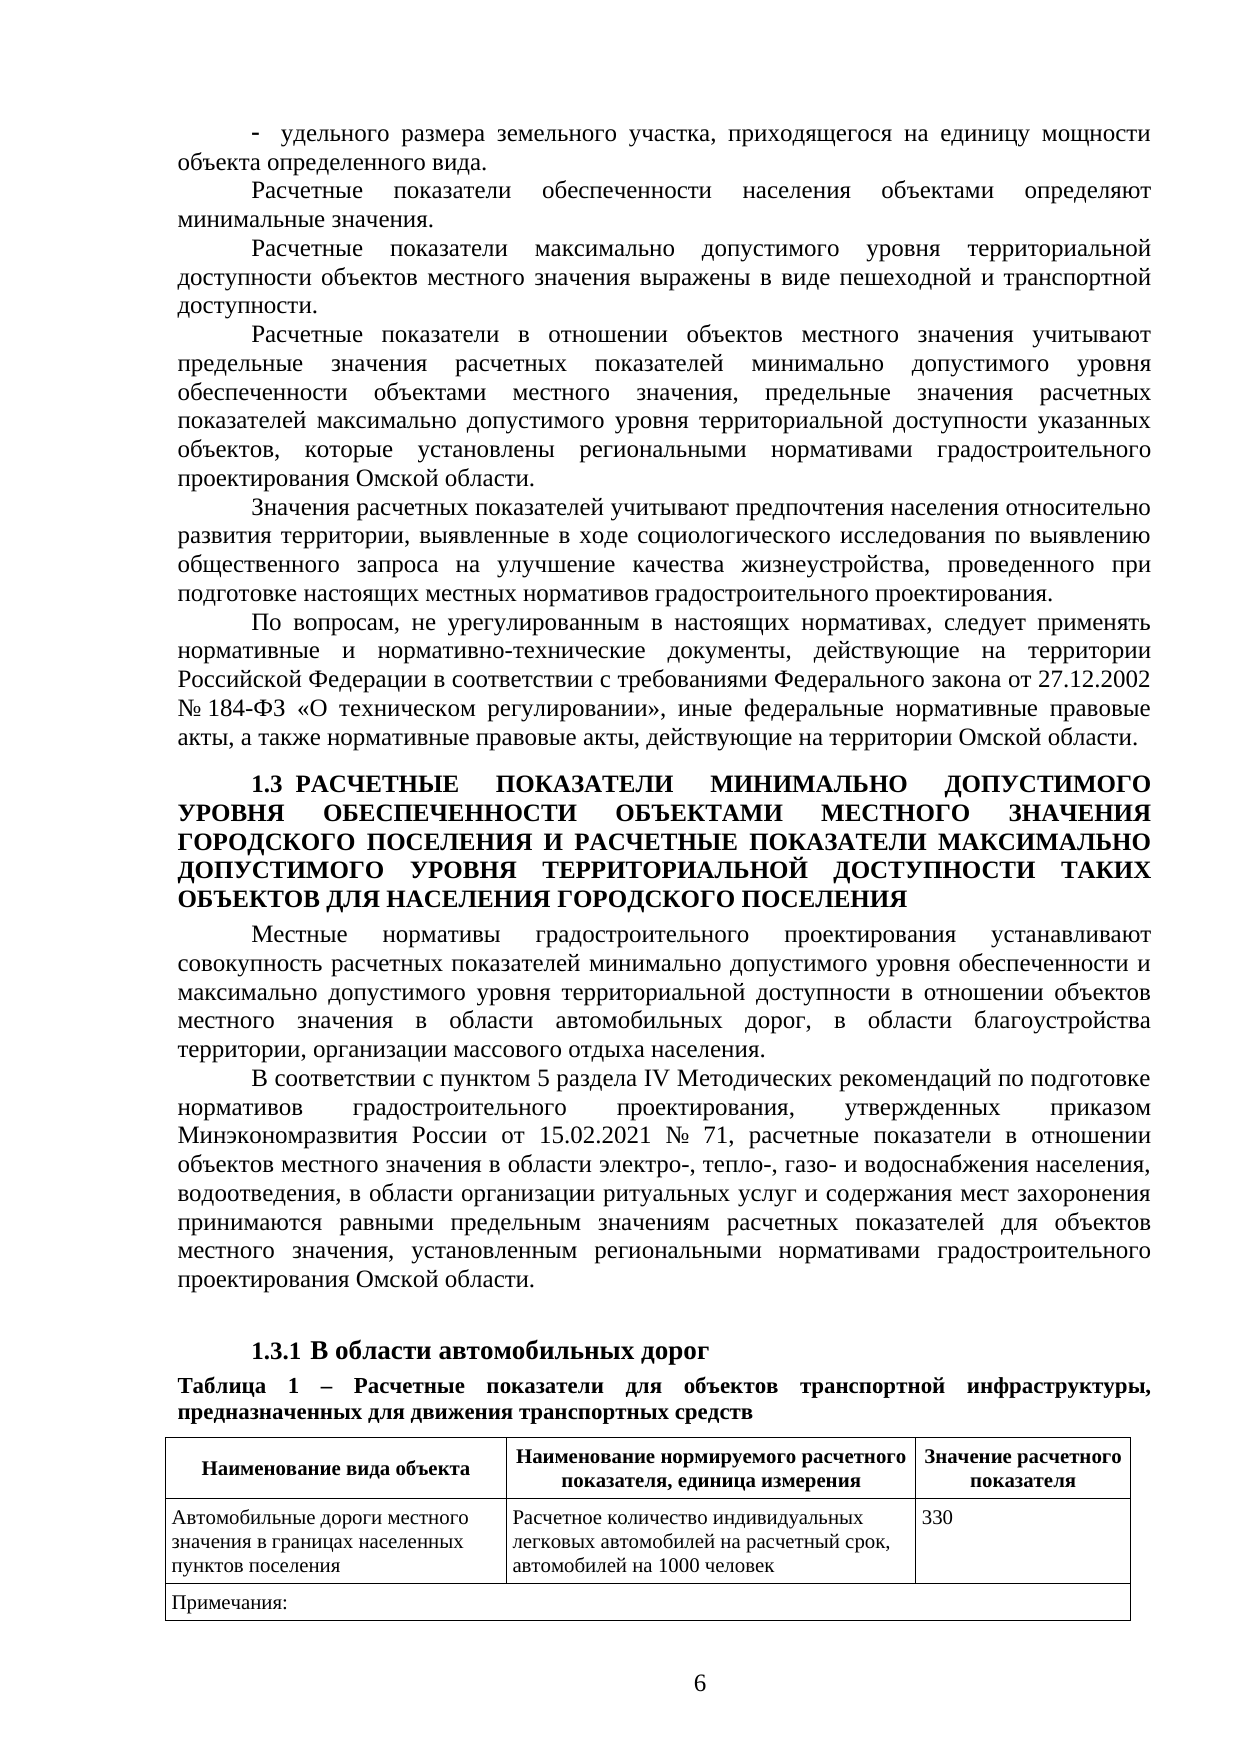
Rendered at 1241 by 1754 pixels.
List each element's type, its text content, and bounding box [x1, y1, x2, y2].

text Значения расчетных показателей учитывают предпочтения населения относительно развития территории, выявленные в ходе социологического исследования по выявлению общественного запроса на улучшение качества жизнеустройства, проведенного при подготовке настоящих местных нормативов градостроительного проектирования. [177, 492, 1152, 607]
text По вопросам, не урегулированным в настоящих нормативах, следует применять нормативные и нормативно-технические документы, действующие на территории Российской Федерации в соответствии с требованиями Федерального закона от 27.12.2002 № 184-ФЗ «О техническом регулировании», иные федеральные нормативные правовые акты, а также нормативные правовые акты, действующие на территории Омской области. [177, 607, 1152, 751]
subtitle В области автомобильных дорог [177, 1334, 1152, 1366]
table_header Значение расчетного показателя [916, 1438, 1130, 1498]
text Местные нормативы градостроительного проектирования устанавливают совокупность расчетных показателей минимально допустимого уровня обеспеченности и максимально допустимого уровня территориальной доступности в отношении объектов местного значения в области автомобильных дорог, в области благоустройства территории, организации массового отдыха населения. [177, 919, 1152, 1063]
text В соответствии с пунктом 5 раздела IV Методических рекомендаций по подготовке нормативов градостроительного проектирования, утвержденных приказом Минэкономразвития России от 15.02.2021 № 71, расчетные показатели в отношении объектов местного значения в области электро-, тепло-, газо- и водоснабжения населения, водоотведения, в области организации ритуальных услуг и содержания мест захоронения принимаются равными предельным значениям расчетных показателей для объектов местного значения, установленным региональными нормативами градостроительного проектирования Омской области. [177, 1063, 1152, 1293]
table_cell Расчетное количество индивидуальных легковых автомобилей на расчетный срок, автомобилей на 1000 человек [507, 1499, 915, 1583]
text Расчетные показатели в отношении объектов местного значения учитывают предельные значения расчетных показателей минимально допустимого уровня обеспеченности объектами местного значения, предельные значения расчетных показателей максимально допустимого уровня территориальной доступности указанных объектов, которые установлены региональными нормативами градостроительного проектирования Омской области. [177, 319, 1152, 492]
table_header Наименование нормируемого расчетного показателя, единица измерения [507, 1438, 915, 1498]
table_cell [166, 1584, 1130, 1620]
text удельного размера земельного участка, приходящегося на единицу мощности объекта определенного вида. [177, 118, 1152, 176]
table_cell Автомобильные дороги местного значения в границах населенных пунктов поселения [166, 1499, 506, 1583]
subtitle РАСЧЕТНЫЕ ПОКАЗАТЕЛИ МИНИМАЛЬНО ДОПУСТИМОГО УРОВНЯ ОБЕСПЕЧЕННОСТИ ОБЪЕКТАМИ МЕСТНОГО ЗНАЧЕНИЯ ГОРОДСКОГО ПОСЕЛЕНИЯ И РАСЧЕТНЫЕ ПОКАЗАТЕЛИ МАКСИМАЛЬНО ДОПУСТИМОГО УРОВНЯ ТЕРРИТОРИАЛЬНОЙ ДОСТУПНОСТИ ТАКИХ ОБЪЕКТОВ ДЛЯ НАСЕЛЕНИЯ ГОРОДСКОГО ПОСЕЛЕНИЯ [177, 769, 1152, 913]
text Расчетные показатели максимально допустимого уровня территориальной доступности объектов местного значения выражены в виде пешеходной и транспортной доступности. [177, 233, 1152, 319]
list Расчетные показатели обеспеченности населения объектами определяют минимальные значения. [177, 176, 1152, 233]
table_header Наименование вида объекта [166, 1438, 506, 1498]
text Таблица 1 – Расчетные показатели для объектов транспортной инфраструктуры, предназначенных для движения транспортных средств [177, 1372, 1152, 1424]
table_cell 330 [916, 1499, 1130, 1583]
